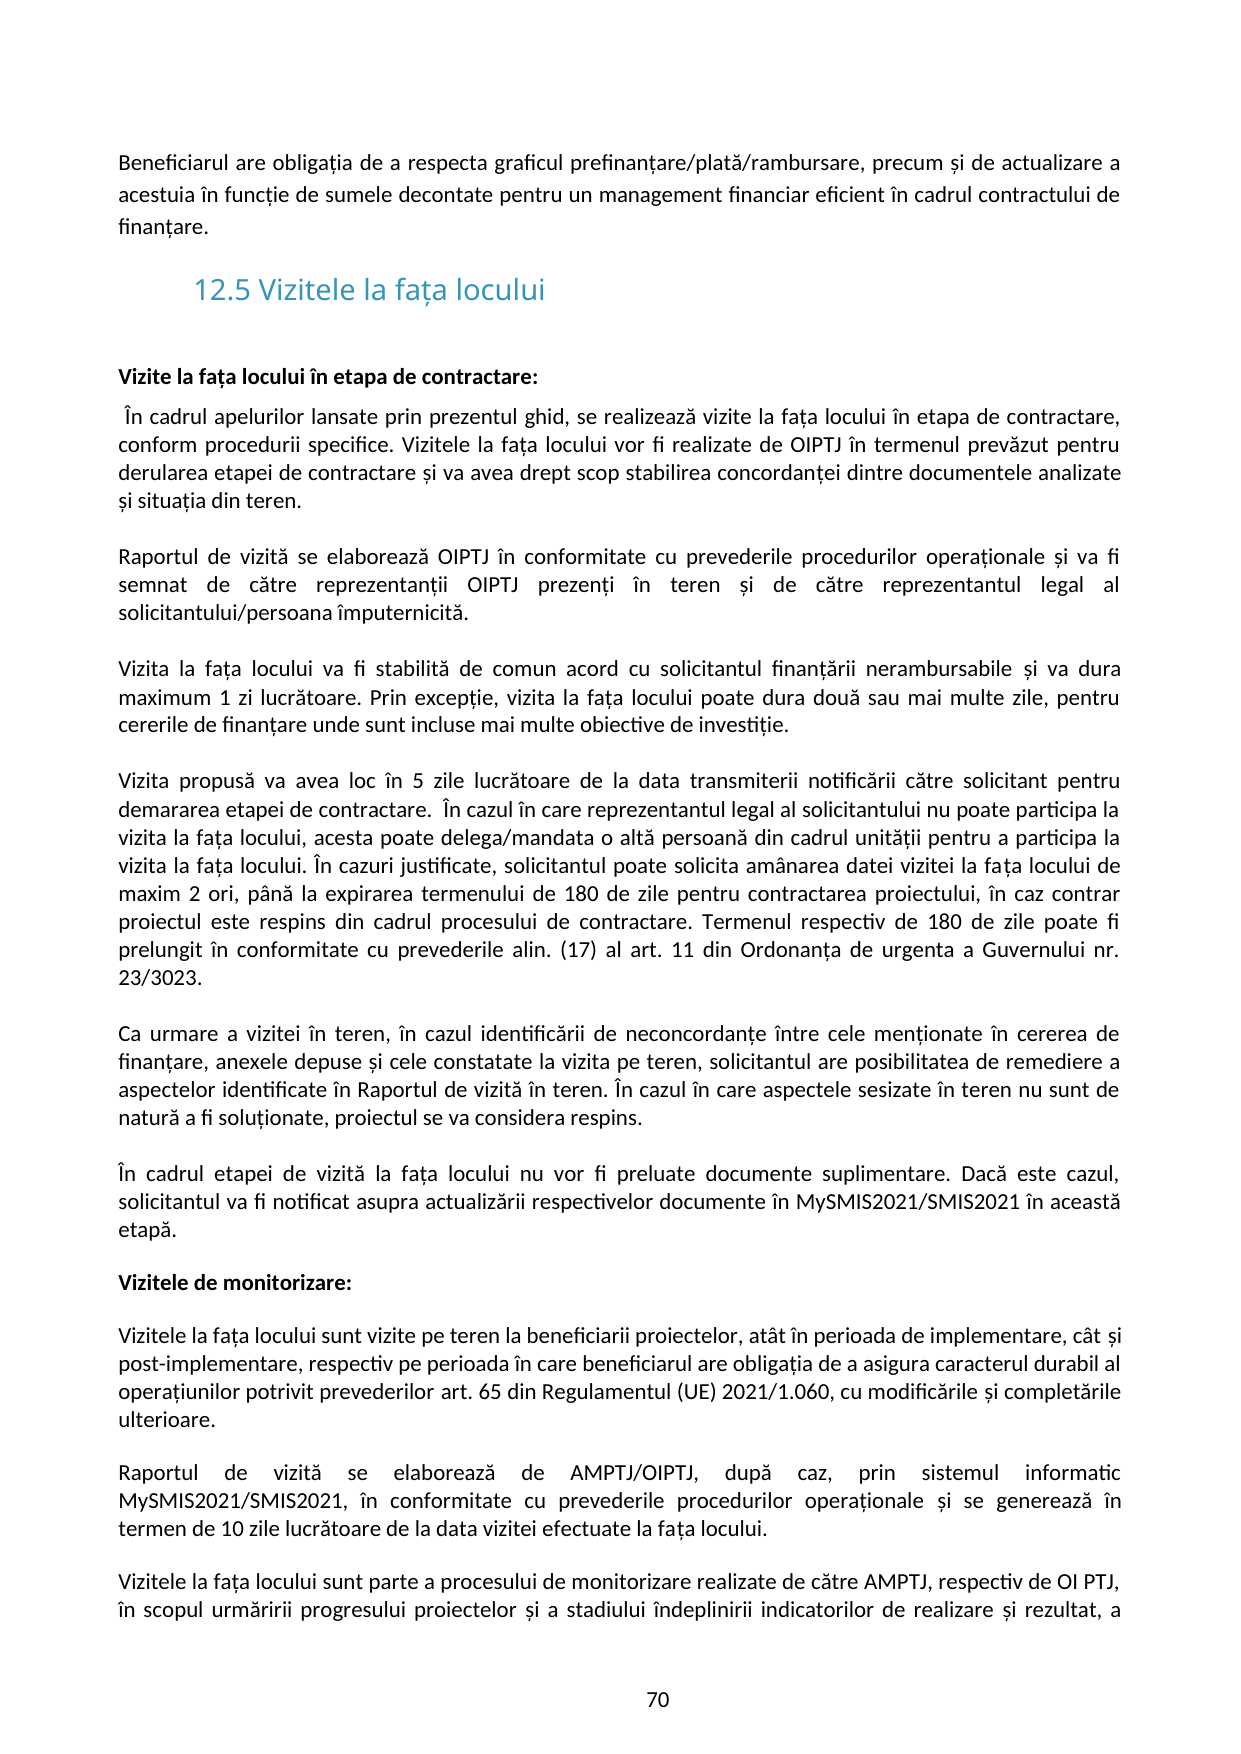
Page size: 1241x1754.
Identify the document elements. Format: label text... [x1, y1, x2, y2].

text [118, 1567, 1122, 1623]
text În cadrul etapei de vizită la fața locului nu vor fi preluate documente suplimentare. Dacă este cazul, solicitantul va fi notificat asupra actualizării respectivelor documente în MySMIS2021/SMIS2021 în această etapă. [118, 1159, 1122, 1243]
text Vizita propusă va avea loc în 5 zile lucrătoare de la data transmiterii notificării către solicitant pentru demararea etapei de contractare. În cazul în care reprezentantul legal al solicitantului nu poate participa la vizita la faţa locului, acesta poate delega/mandata o altă persoană din cadrul unității pentru a participa la vizita la faţa locului. În cazuri justificate, solicitantul poate solicita amânarea datei vizitei la faţa locului de maxim 2 ori, până la expirarea termenului de 180 de zile pentru contractarea proiectului, în caz contrar proiectul este respins din cadrul procesului de contractare. Termenul respectiv de 180 de zile poate fi prelungit în conformitate cu prevederile alin. (17) al art. 11 din Ordonanța de urgenta a Guvernului nr. 23/3023. [118, 767, 1122, 991]
text Vizitele la fața locului sunt vizite pe teren la beneficiarii proiectelor, atât în perioada de implementare, cât şi post-implementare, respectiv pe perioada în care beneficiarul are obligația de a asigura caracterul durabil al operațiunilor potrivit prevederilor art. 65 din Regulamentul (UE) 2021/1.060, cu modificările şi completările ulterioare. [118, 1321, 1122, 1433]
text În cadrul apelurilor lansate prin prezentul ghid, se realizează vizite la fața locului în etapa de contractare, conform procedurii specifice. Vizitele la fața locului vor fi realizate de OIPTJ în termenul prevăzut pentru derularea etapei de contractare şi va avea drept scop stabilirea concordanţei dintre documentele analizate şi situația din teren. [118, 402, 1122, 514]
text Vizite la fața locului în etapa de contractare: [118, 362, 1122, 390]
text Vizita la faţa locului va fi stabilită de comun acord cu solicitantul finanțării nerambursabile şi va dura maximum 1 zi lucrătoare. Prin excepție, vizita la fața locului poate dura două sau mai multe zile, pentru cererile de finanțare unde sunt incluse mai multe obiective de investiție. [118, 654, 1122, 739]
text Beneficiarul are obligația de a respecta graficul prefinanțare/plată/rambursare, precum și de actualizare a acestuia în funcție de sumele decontate pentru un management financiar eficient în cadrul contractului de finanțare. [118, 148, 1122, 240]
text Raportul de vizită se elaborează OIPTJ în conformitate cu prevederile procedurilor operaționale și va fi semnat de către reprezentanții OIPTJ prezenți în teren și de către reprezentantul legal al solicitantului/persoana împuternicită. [118, 542, 1122, 627]
text Ca urmare a vizitei în teren, în cazul identificării de neconcordanțe între cele menționate în cererea de finanțare, anexele depuse și cele constatate la vizita pe teren, solicitantul are posibilitatea de remediere a aspectelor identificate în Raportul de vizită în teren. În cazul în care aspectele sesizate în teren nu sunt de natură a fi soluționate, proiectul se va considera respins. [118, 1019, 1122, 1131]
subtitle 12.5 Vizitele la fața locului [193, 269, 1122, 309]
text Raportul de vizită se elaborează de AMPTJ/OIPTJ, după caz, prin sistemul informatic MySMIS2021/SMIS2021, în conformitate cu prevederile procedurilor operaționale şi se generează în termen de 10 zile lucrătoare de la data vizitei efectuate la faţa locului. [118, 1458, 1122, 1542]
text Vizitele de monitorizare: [118, 1268, 1122, 1296]
